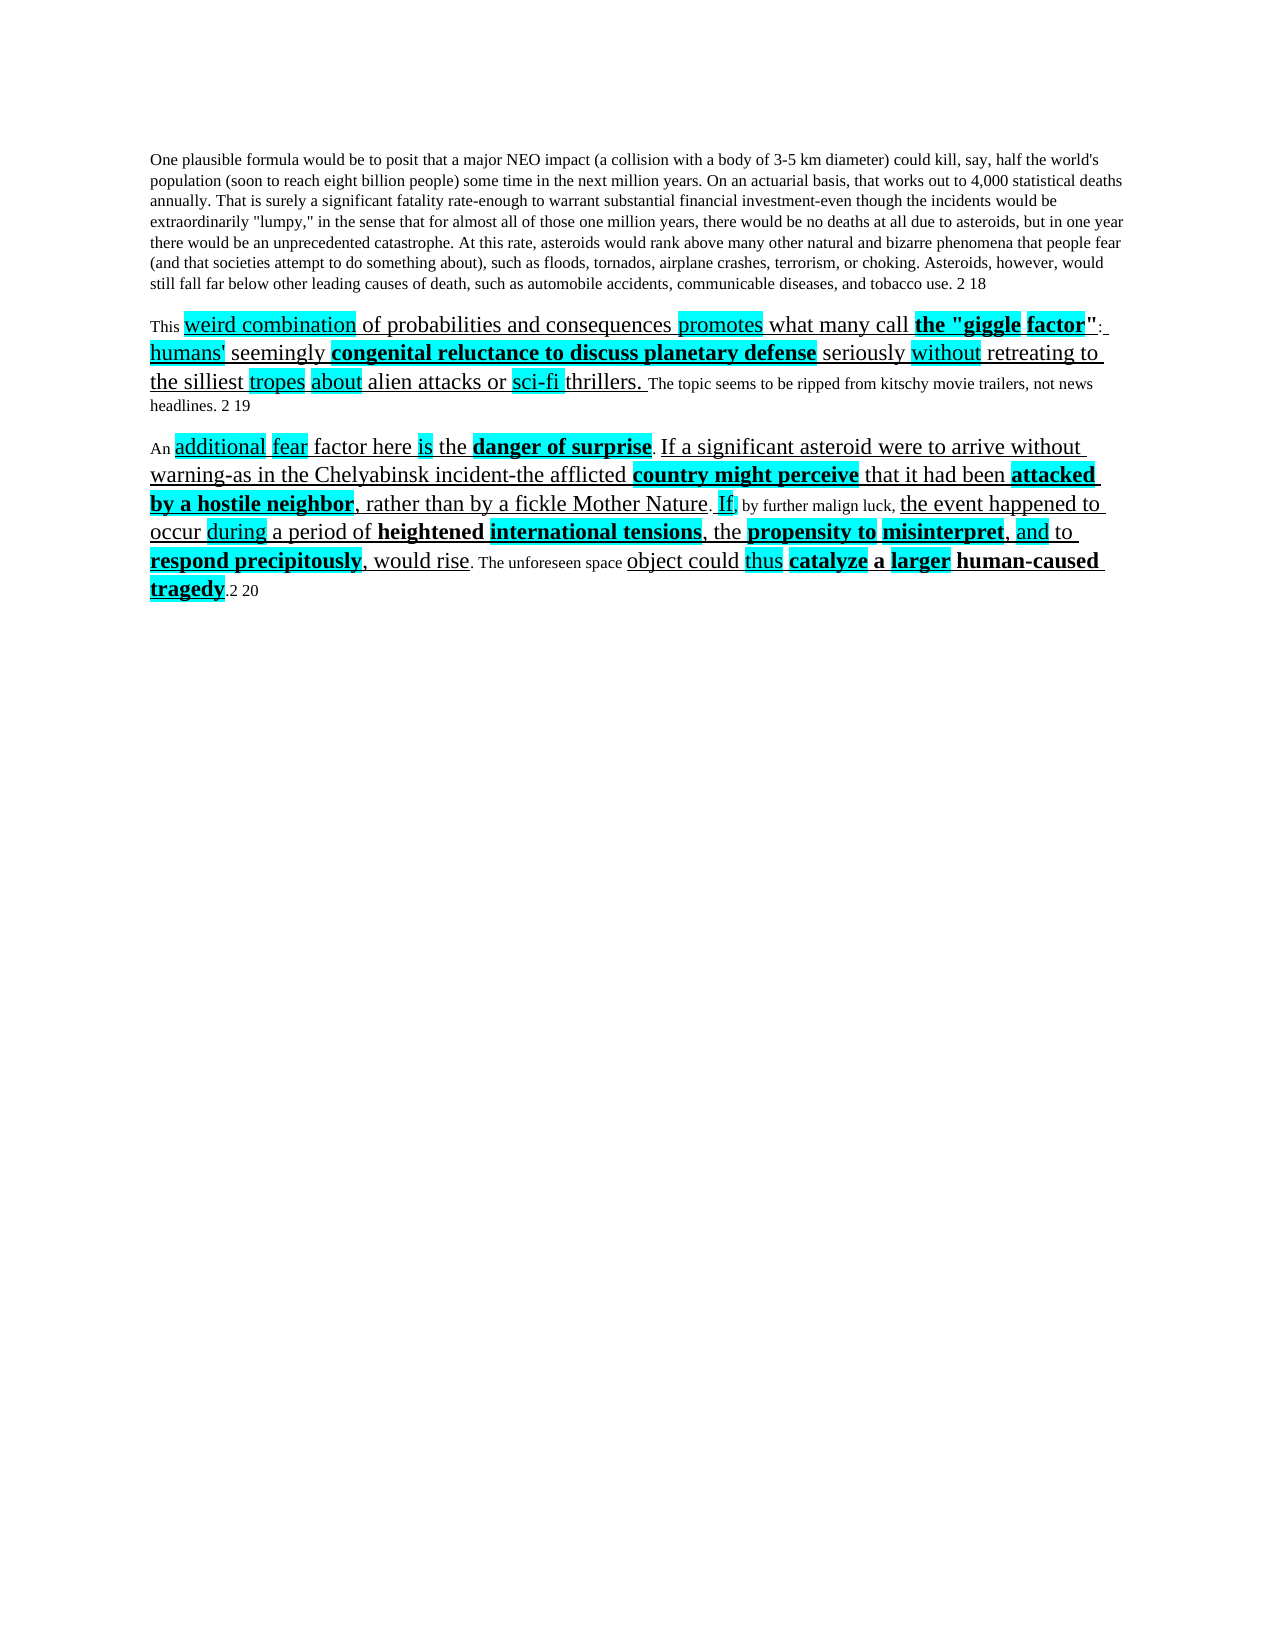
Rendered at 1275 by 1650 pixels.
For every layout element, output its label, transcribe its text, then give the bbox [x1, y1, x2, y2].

text One plausible formula would be to posit that a major NEO impact (a collision with a body of 3-5 km diameter) could kill, say, half the world's population (soon to reach eight billion people) some time in the next million years. On an actuarial basis, that works out to 4,000 statistical deaths annually. That is surely a significant fatality rate-enough to warrant substantial financial investment-even though the incidents would be extraordinarily "lumpy," in the sense that for almost all of those one million years, there would be no deaths at all due to asteroids, but in one year there would be an unprecedented catastrophe. At this rate, asteroids would rank above many other natural and bizarre phenomena that people fear (and that societies attempt to do something about), such as floods, tornados, airplane crashes, terrorism, or choking. Asteroids, however, would still fall far below other leading causes of death, such as automobile accidents, communicable diseases, and tobacco use. 2 18 [150, 150, 1125, 293]
text An additional fear factor here is the danger of surprise. If a significant asteroid were to arrive without warning-as in the Chelyabinsk incident-the afflicted country might perceive that it had been attacked by a hostile neighbor, rather than by a fickle Mother Nature. If, by further malign luck, the event happened to occur during a period of heightened international tensions, the propensity to misinterpret, and to respond precipitously, would rise. The unforeseen space object could thus catalyze a larger human-caused tragedy.2 20 [150, 433, 1125, 602]
text This weird combination of probabilities and consequences promotes what many call the "giggle factor": humans' seemingly congenital reluctance to discuss planetary defense seriously without retreating to the silliest tropes about alien attacks or sci-fi thrillers. The topic seems to be ripped from kitschy movie trailers, not news headlines. 2 19 [150, 311, 1125, 415]
